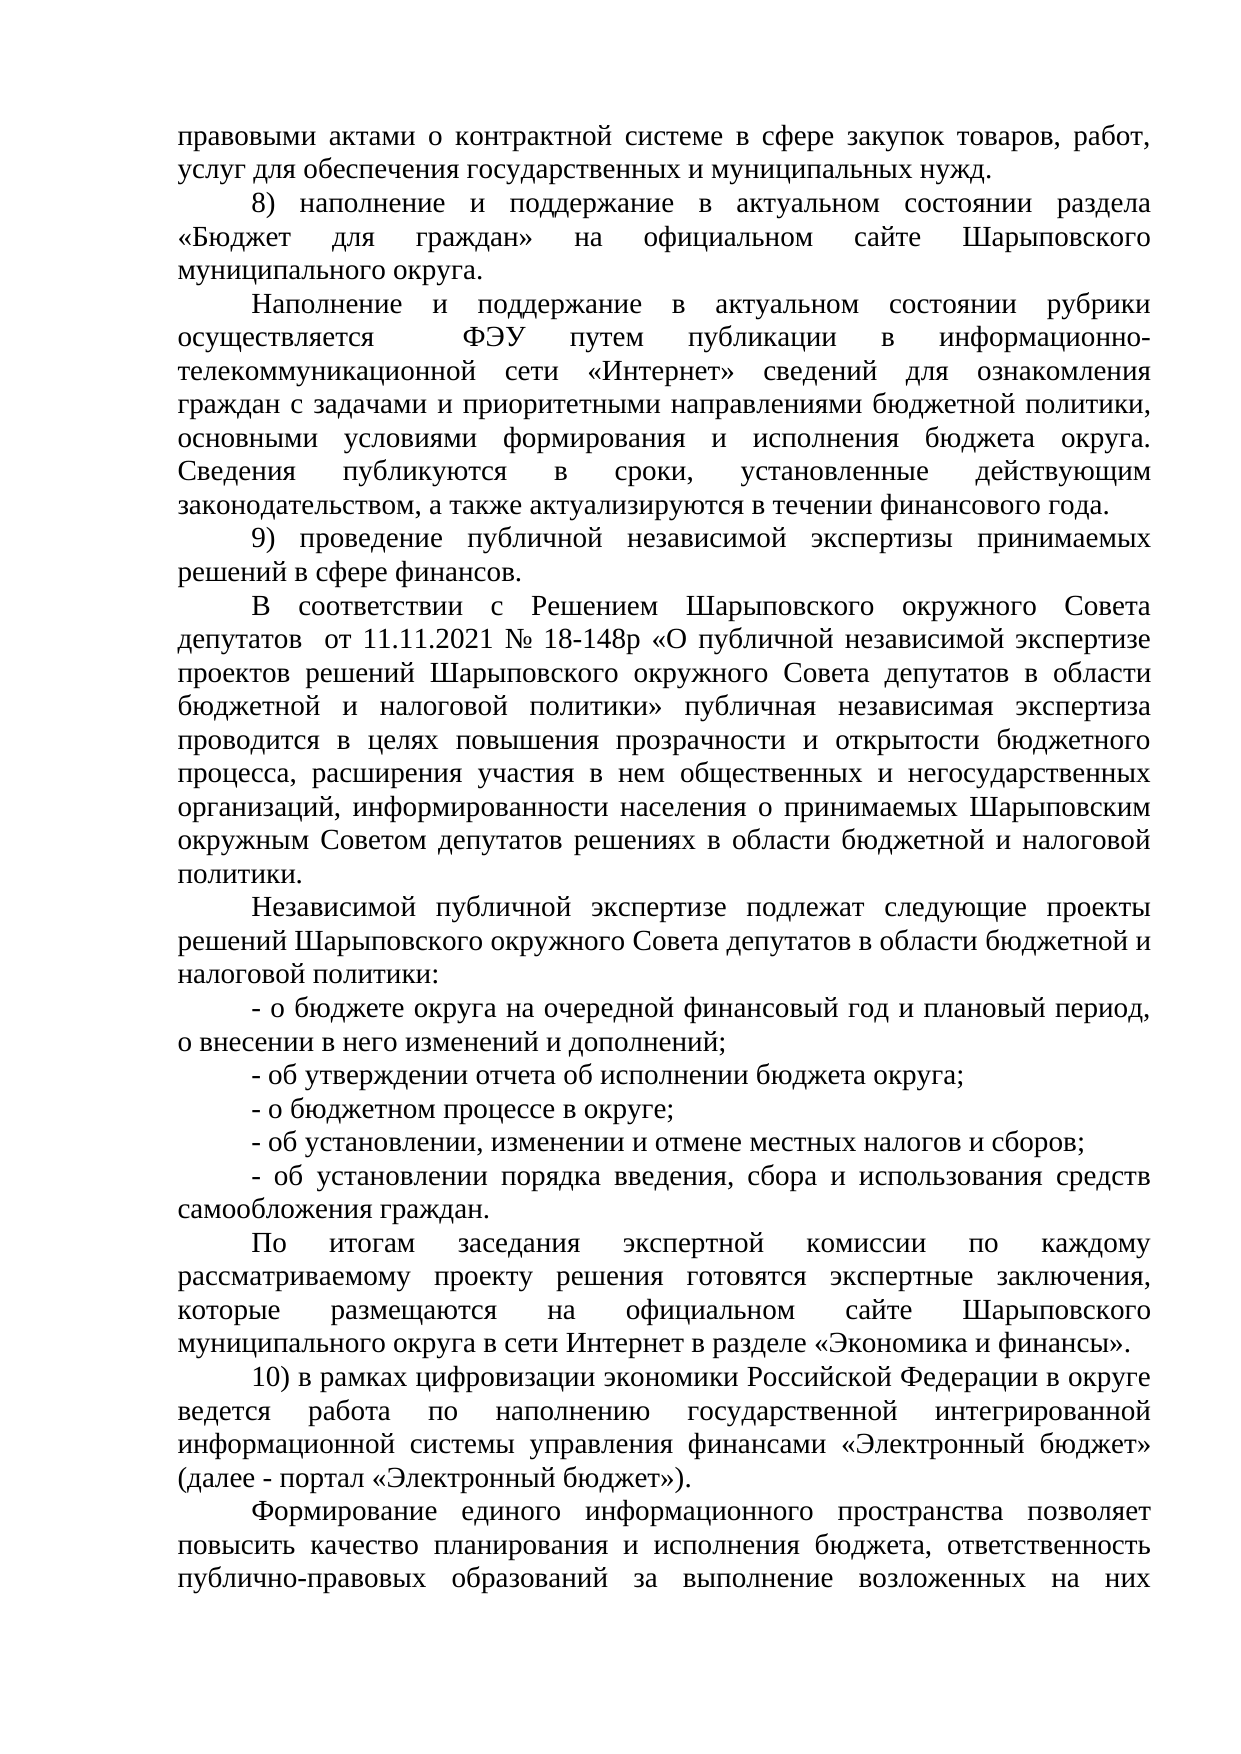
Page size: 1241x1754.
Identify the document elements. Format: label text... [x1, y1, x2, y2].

text - об утверждении отчета об исполнении бюджета округа; [177, 1057, 1152, 1091]
text В соответствии с Решением Шарыповского окружного Совета депутатов от 11.11.2021 № 18-148р «О публичной независимой экспертизе проектов решений Шарыповского окружного Совета депутатов в области бюджетной и налоговой политики» публичная независимая экспертиза проводится в целях повышения прозрачности и открытости бюджетного процесса, расширения участия в нем общественных и негосударственных организаций, информированности населения о принимаемых Шарыповским окружным Советом депутатов решениях в области бюджетной и налоговой политики. [177, 588, 1152, 889]
text - о бюджетном процессе в округе; [177, 1091, 1152, 1124]
text Независимой публичной экспертизе подлежат следующие проекты решений Шарыповского окружного Совета депутатов в области бюджетной и налоговой политики: [177, 889, 1152, 990]
text - об установлении порядка введения, сбора и использования средств самообложения граждан. [177, 1158, 1152, 1225]
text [177, 118, 1152, 185]
text 9) проведение публичной независимой экспертизы принимаемых решений в сфере финансов. [177, 521, 1152, 588]
text 8) наполнение и поддержание в актуальном состоянии раздела «Бюджет для граждан» на официальном сайте Шарыповского муниципального округа. [177, 185, 1152, 286]
text - о бюджете округа на очередной финансовый год и плановый период, о внесении в него изменений и дополнений; [177, 990, 1152, 1057]
text - об установлении, изменении и отмене местных налогов и сборов; [177, 1124, 1152, 1158]
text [177, 1493, 1152, 1594]
text Наполнение и поддержание в актуальном состоянии рубрики осуществляется ФЭУ путем публикации в информационно-телекоммуникационной сети «Интернет» сведений для ознакомления граждан с задачами и приоритетными направлениями бюджетной политики, основными условиями формирования и исполнения бюджета округа. Сведения публикуются в сроки, установленные действующим законодательством, а также актуализируются в течении финансового года. [177, 286, 1152, 521]
text 10) в рамках цифровизации экономики Российской Федерации в округе ведется работа по наполнению государственной интегрированной информационной системы управления финансами «Электронный бюджет» (далее - портал «Электронный бюджет»). [177, 1359, 1152, 1493]
text По итогам заседания экспертной комиссии по каждому рассматриваемому проекту решения готовятся экспертные заключения, которые размещаются на официальном сайте Шарыповского муниципального округа в сети Интернет в разделе «Экономика и финансы». [177, 1225, 1152, 1359]
